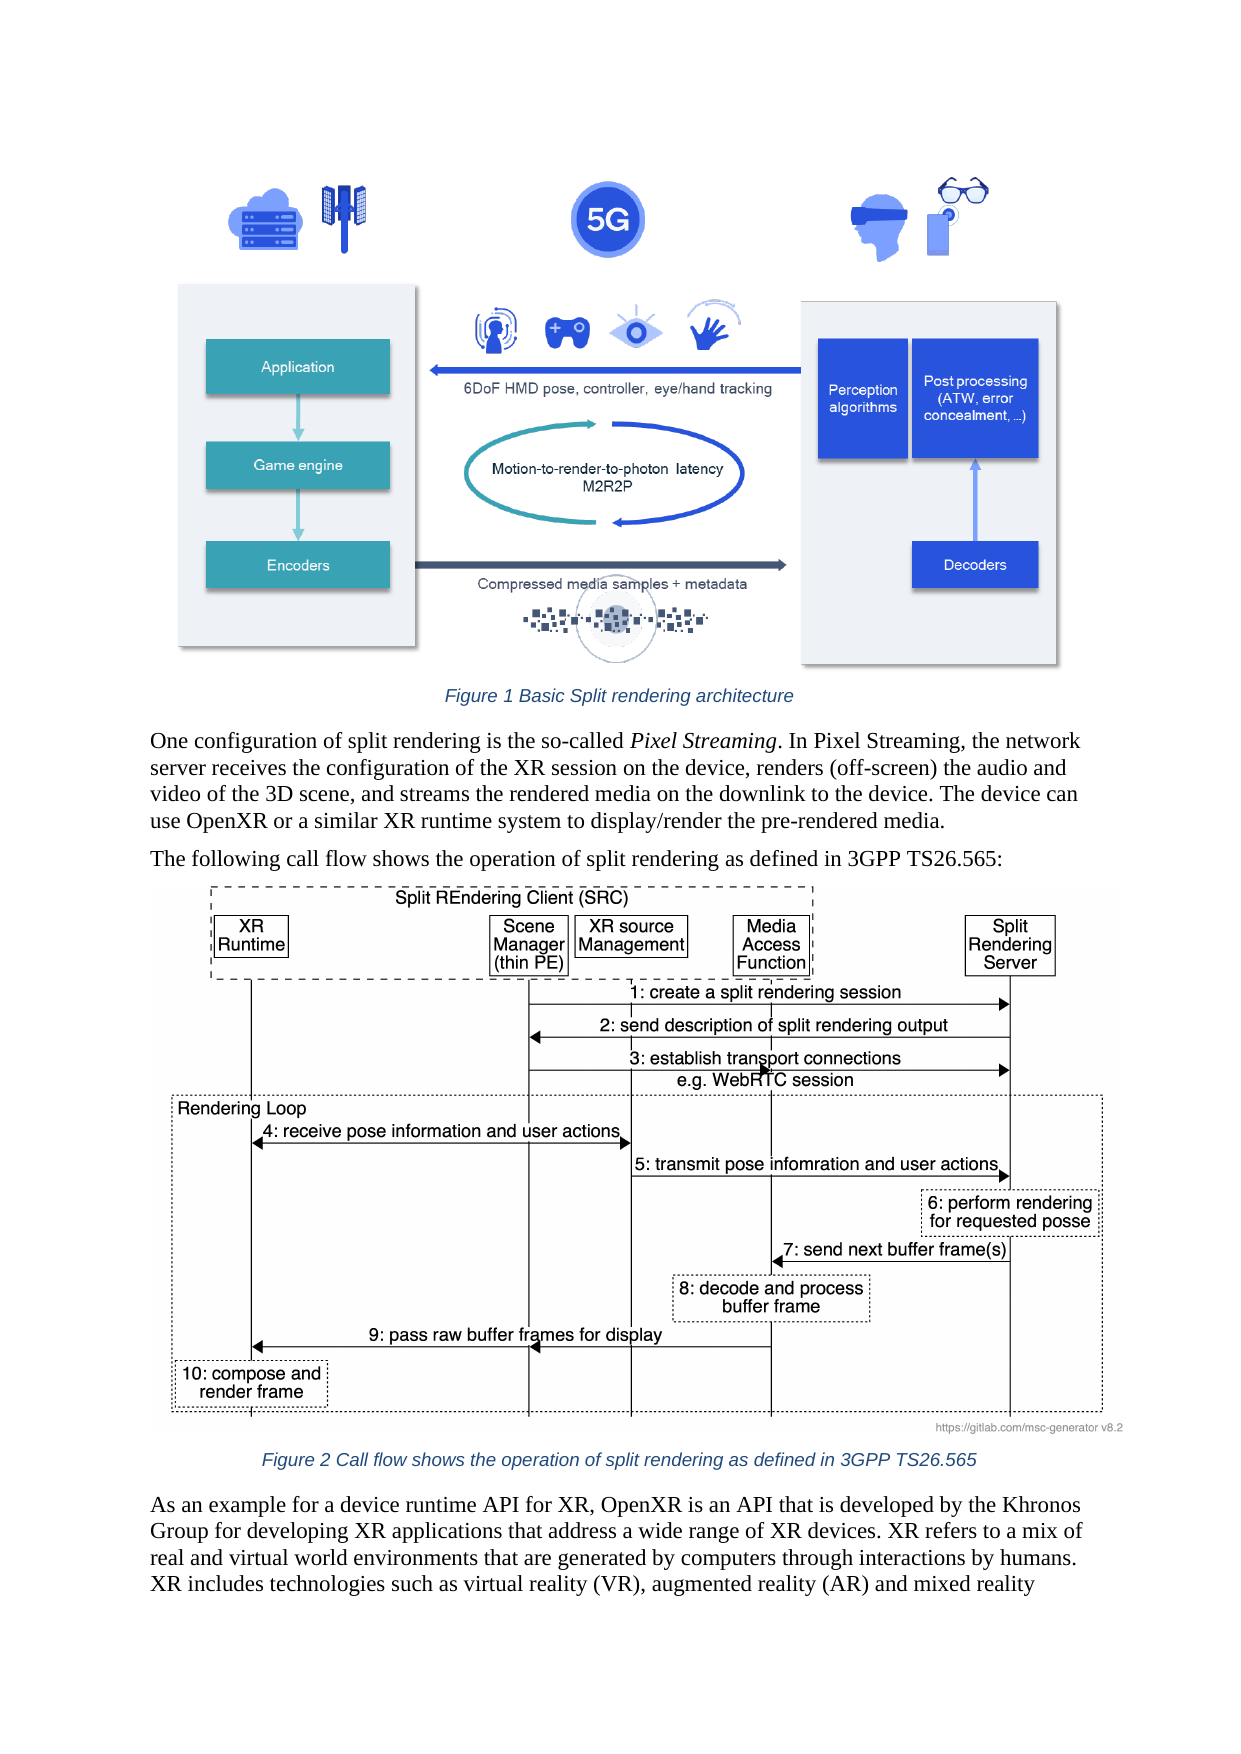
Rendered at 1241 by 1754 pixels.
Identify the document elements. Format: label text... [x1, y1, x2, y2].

text One configuration of split rendering is the so-called Pixel Streaming. In Pixel Streaming, the network server receives the configuration of the XR session on the device, renders (off-screen) the audio and video of the 3D scene, and streams the rendered media on the downlink to the device. The device can use OpenXR or a similar XR runtime system to display/render the pre-rendered media. [150, 728, 1090, 833]
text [150, 1491, 1090, 1596]
picture [176, 177, 1065, 673]
text Figure 2 Call flow shows the operation of split rendering as defined in 3GPP TS26.565 [150, 1448, 1090, 1470]
text Figure 1 Basic Split rendering architecture [150, 685, 1090, 707]
text The following call flow shows the operation of split rendering as defined in 3GPP TS26.565: [150, 846, 1090, 872]
picture [150, 884, 1125, 1436]
